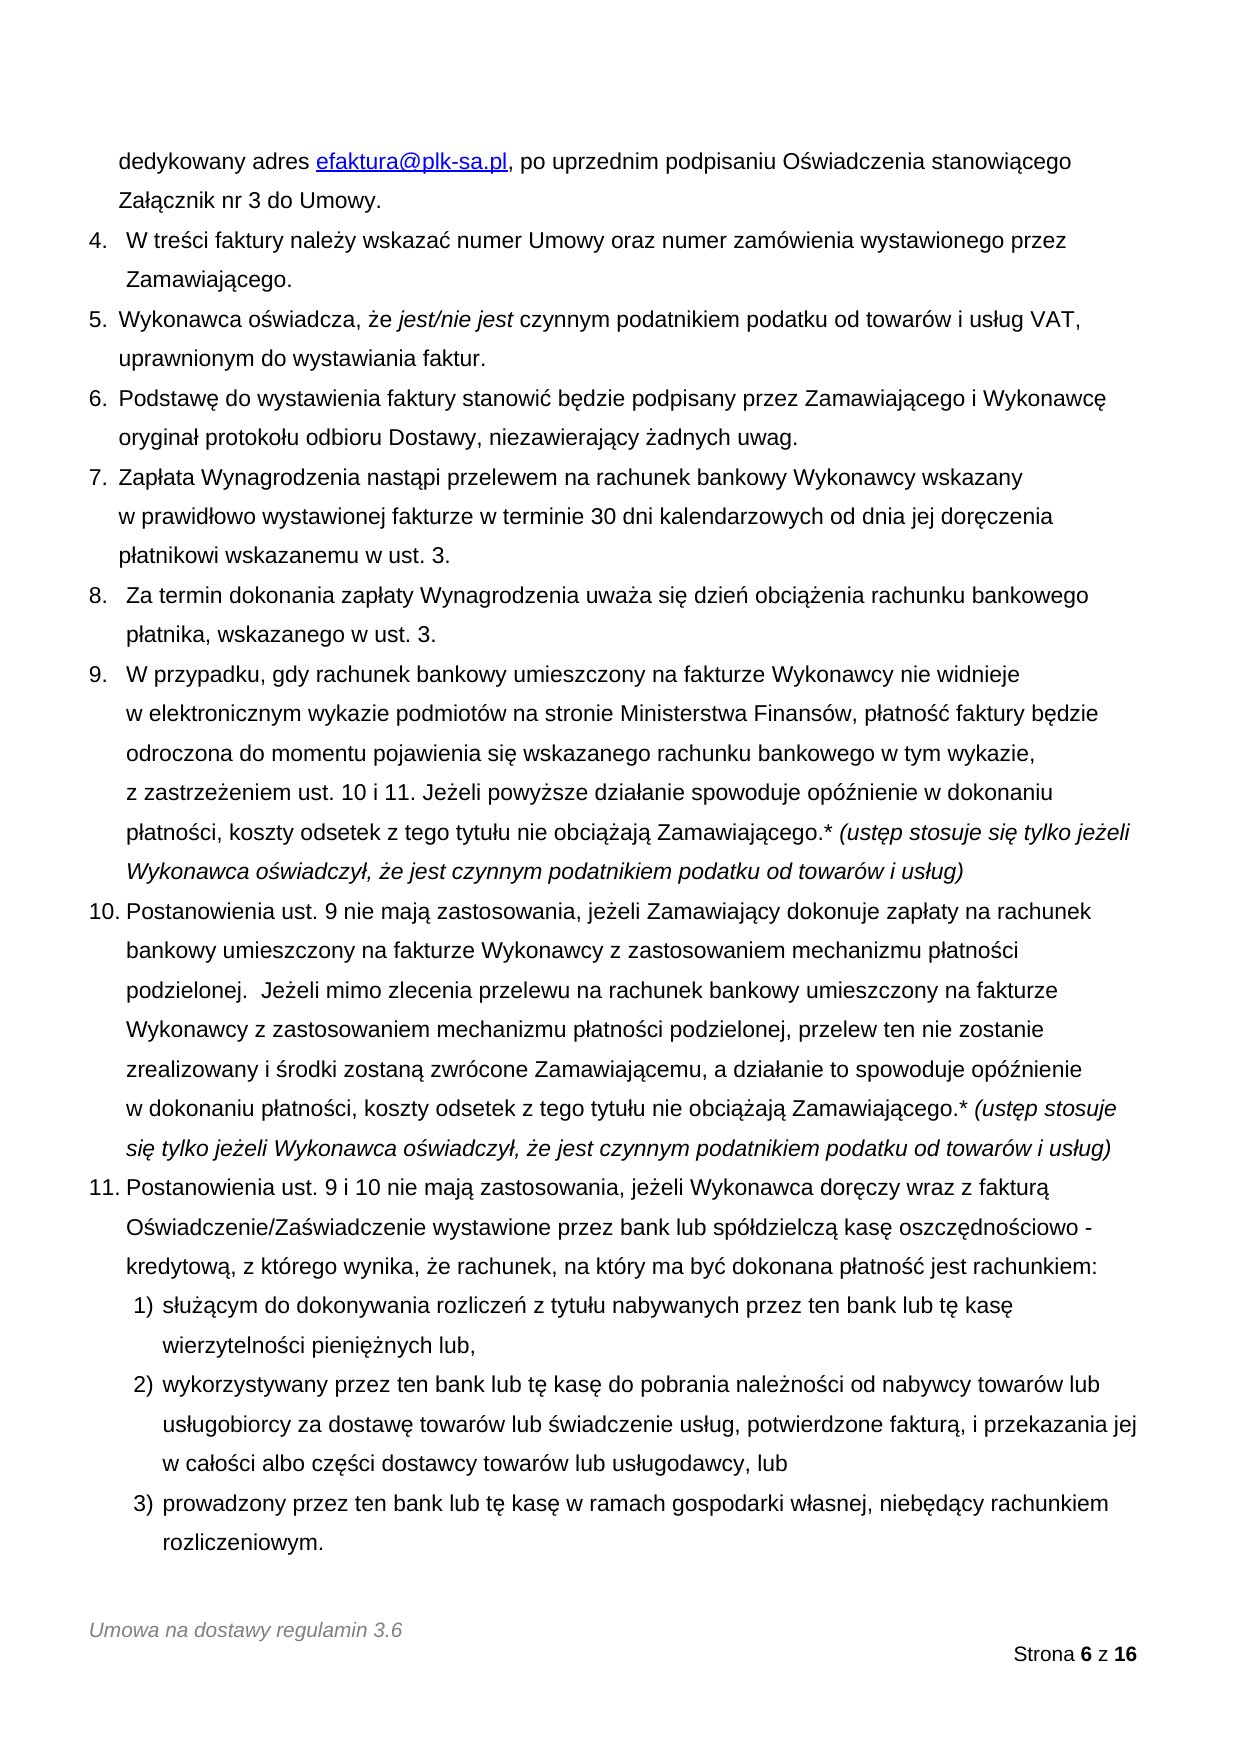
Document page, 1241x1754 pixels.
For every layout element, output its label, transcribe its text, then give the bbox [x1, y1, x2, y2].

list służącym do dokonywania rozliczeń z tytułu nabywanych przez ten bank lub tę kasę wierzytelności pieniężnych lub, [133, 1292, 1137, 1358]
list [89, 148, 1137, 213]
list Za termin dokonania zapłaty Wynagrodzenia uważa się dzień obciążenia rachunku bankowego płatnika, wskazanego w ust. 3. [89, 582, 1137, 648]
list wykorzystywany przez ten bank lub tę kasę do pobrania należności od nabywcy towarów lub usługobiorcy za dostawę towarów lub świadczenie usług, potwierdzone fakturą, i przekazania jej w całości albo części dostawcy towarów lub usługodawcy, lub [133, 1371, 1137, 1477]
list Postanowienia ust. 9 i 10 nie mają zastosowania, jeżeli Wykonawca doręczy wraz z fakturą Oświadczenie/Zaświadczenie wystawione przez bank lub spółdzielczą kasę oszczędnościowo -kredytową, z którego wynika, że rachunek, na który ma być dokonana płatność jest rachunkiem: [89, 1174, 1137, 1279]
list W treści faktury należy wskazać numer Umowy oraz numer zamówienia wystawionego przez Zamawiającego. [89, 227, 1137, 292]
list W przypadku, gdy rachunek bankowy umieszczony na fakturze Wykonawcy nie widnieje w elektronicznym wykazie podmiotów na stronie Ministerstwa Finansów, płatność faktury będzie odroczona do momentu pojawienia się wskazanego rachunku bankowego w tym wykazie, z zastrzeżeniem ust. 10 i 11. Jeżeli powyższe działanie spowoduje opóźnienie w dokonaniu płatności, koszty odsetek z tego tytułu nie obciążają Zamawiającego.* (ustęp stosuje się tylko jeżeli Wykonawca oświadczył, że jest czynnym podatnikiem podatku od towarów i usług) [89, 661, 1137, 884]
list Postanowienia ust. 9 nie mają zastosowania, jeżeli Zamawiający dokonuje zapłaty na rachunek bankowy umieszczony na fakturze Wykonawcy z zastosowaniem mechanizmu płatności podzielonej. Jeżeli mimo zlecenia przelewu na rachunek bankowy umieszczony na fakturze Wykonawcy z zastosowaniem mechanizmu płatności podzielonej, przelew ten nie zostanie zrealizowany i środki zostaną zwrócone Zamawiającemu, a działanie to spowoduje opóźnienie w dokonaniu płatności, koszty odsetek z tego tytułu nie obciążają Zamawiającego.* (ustęp stosuje się tylko jeżeli Wykonawca oświadczył, że jest czynnym podatnikiem podatku od towarów i usług) [89, 898, 1137, 1161]
list Wykonawca oświadcza, że jest/nie jest czynnym podatnikiem podatku od towarów i usług VAT, uprawnionym do wystawiania faktur. [89, 306, 1137, 371]
list Zapłata Wynagrodzenia nastąpi przelewem na rachunek bankowy Wykonawcy wskazany w prawidłowo wystawionej fakturze w terminie 30 dni kalendarzowych od dnia jej doręczenia płatnikowi wskazanemu w ust. 3. [89, 463, 1137, 569]
list prowadzony przez ten bank lub tę kasę w ramach gospodarki własnej, niebędący rachunkiem rozliczeniowym. [133, 1490, 1137, 1556]
list Podstawę do wystawienia faktury stanowić będzie podpisany przez Zamawiającego i Wykonawcę oryginał protokołu odbioru Dostawy, niezawierający żadnych uwag. [89, 384, 1137, 450]
